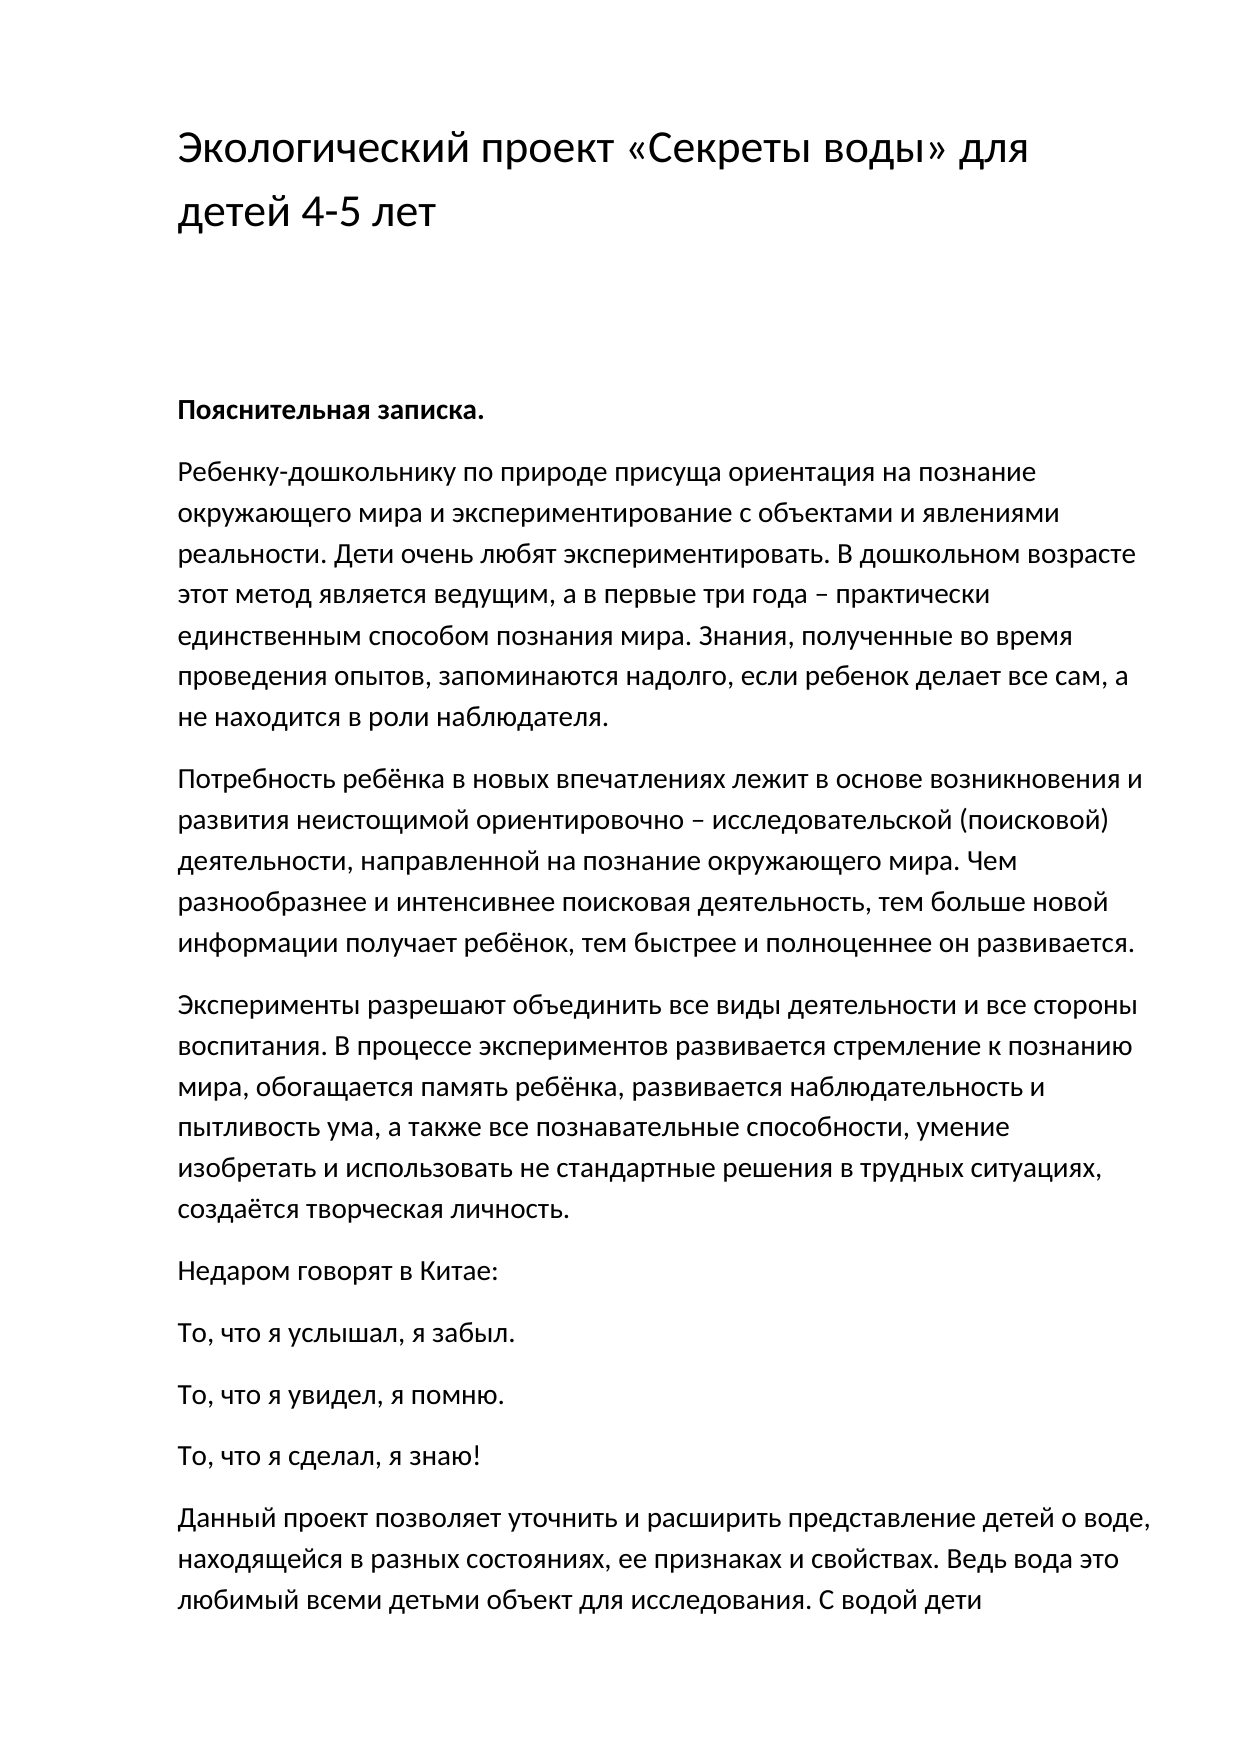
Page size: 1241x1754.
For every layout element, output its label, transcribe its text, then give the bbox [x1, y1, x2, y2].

text Недаром говорят в Китае: [177, 1252, 1152, 1288]
text Пояснительная записка. [177, 391, 1152, 427]
text То, что я сделал, я знаю! [177, 1437, 1152, 1473]
text Экологический проект «Секреты воды» для детей 4-5 лет [177, 118, 1152, 238]
text Эксперименты разрешают объединить все виды деятельности и все стороны воспитания. В процессе экспериментов развивается стремление к познанию мира, обогащается память ребёнка, развивается наблюдательность и пытливость ума, а также все познавательные способности, умение изобретать и использовать не стандартные решения в трудных ситуациях, создаётся творческая личность. [177, 986, 1152, 1226]
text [177, 1499, 1152, 1617]
text Потребность ребёнка в новых впечатлениях лежит в основе возникновения и развития неистощимой ориентировочно – исследовательской (поисковой) деятельности, направленной на познание окружающего мира. Чем разнообразнее и интенсивнее поисковая деятельность, тем больше новой информации получает ребёнок, тем быстрее и полноценнее он развивается. [177, 760, 1152, 959]
text То, что я услышал, я забыл. [177, 1314, 1152, 1349]
text Ребенку-дошкольнику по природе присуща ориентация на познание окружающего мира и экспериментирование с объектами и явлениями реальности. Дети очень любят экспериментировать. В дошкольном возрасте этот метод является ведущим, а в первые три года – практически единственным способом познания мира. Знания, полученные во время проведения опытов, запоминаются надолго, если ребенок делает все сам, а не находится в роли наблюдателя. [177, 453, 1152, 734]
text То, что я увидел, я помню. [177, 1376, 1152, 1411]
